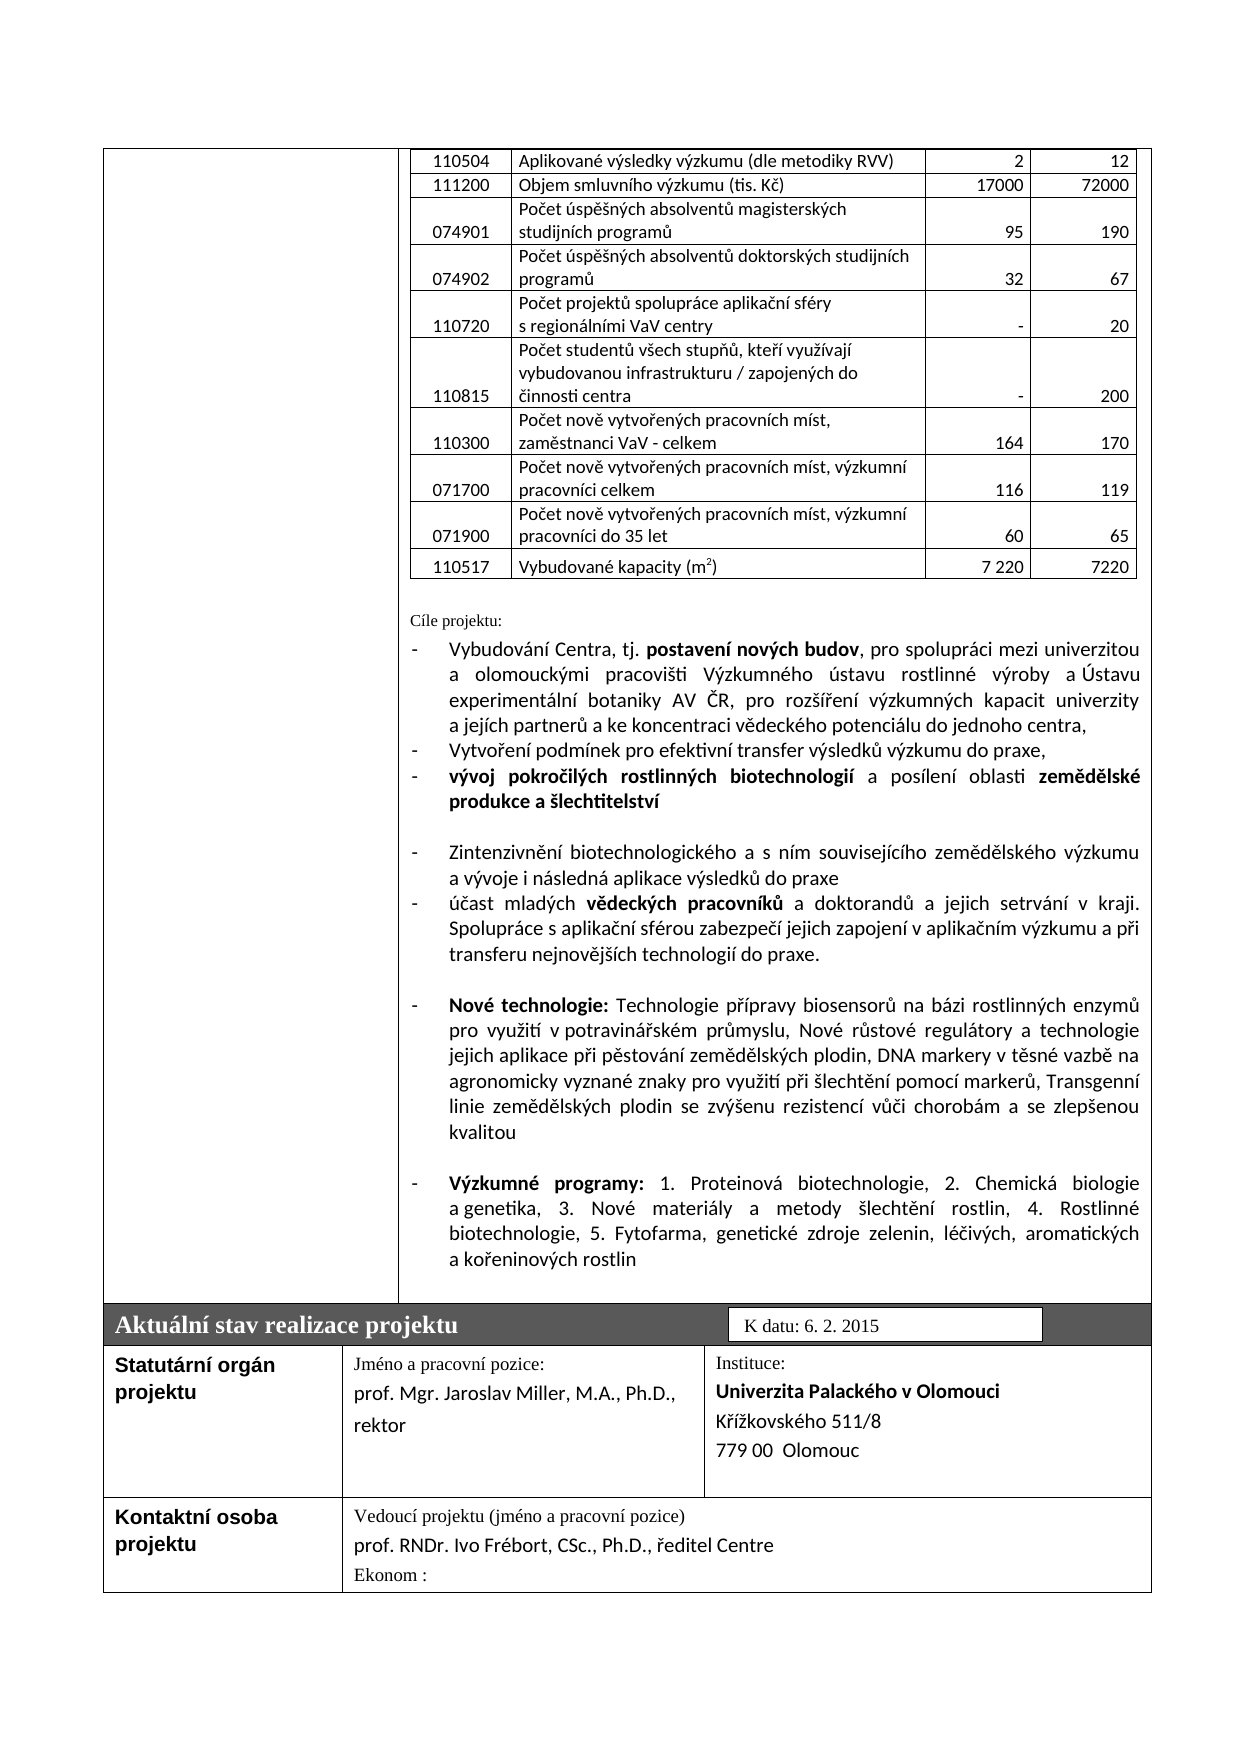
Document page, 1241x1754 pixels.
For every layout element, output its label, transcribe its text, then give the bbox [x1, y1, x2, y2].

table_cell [399, 149, 1151, 1303]
table_cell Statutární orgán projektu [104, 1346, 342, 1497]
table_cell Aktuální stav realizace projektu [104, 1304, 1151, 1345]
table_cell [343, 1498, 1151, 1592]
table_cell Jméno a pracovní pozice: prof. Mgr. Jaroslav Miller, M.A., Ph.D., rektor [343, 1346, 704, 1497]
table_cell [104, 149, 398, 1303]
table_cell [104, 1498, 342, 1592]
table_cell Instituce: Univerzita Palackého v Olomouci Křížkovského 511/8 779 00 Olomouc [705, 1346, 1151, 1497]
